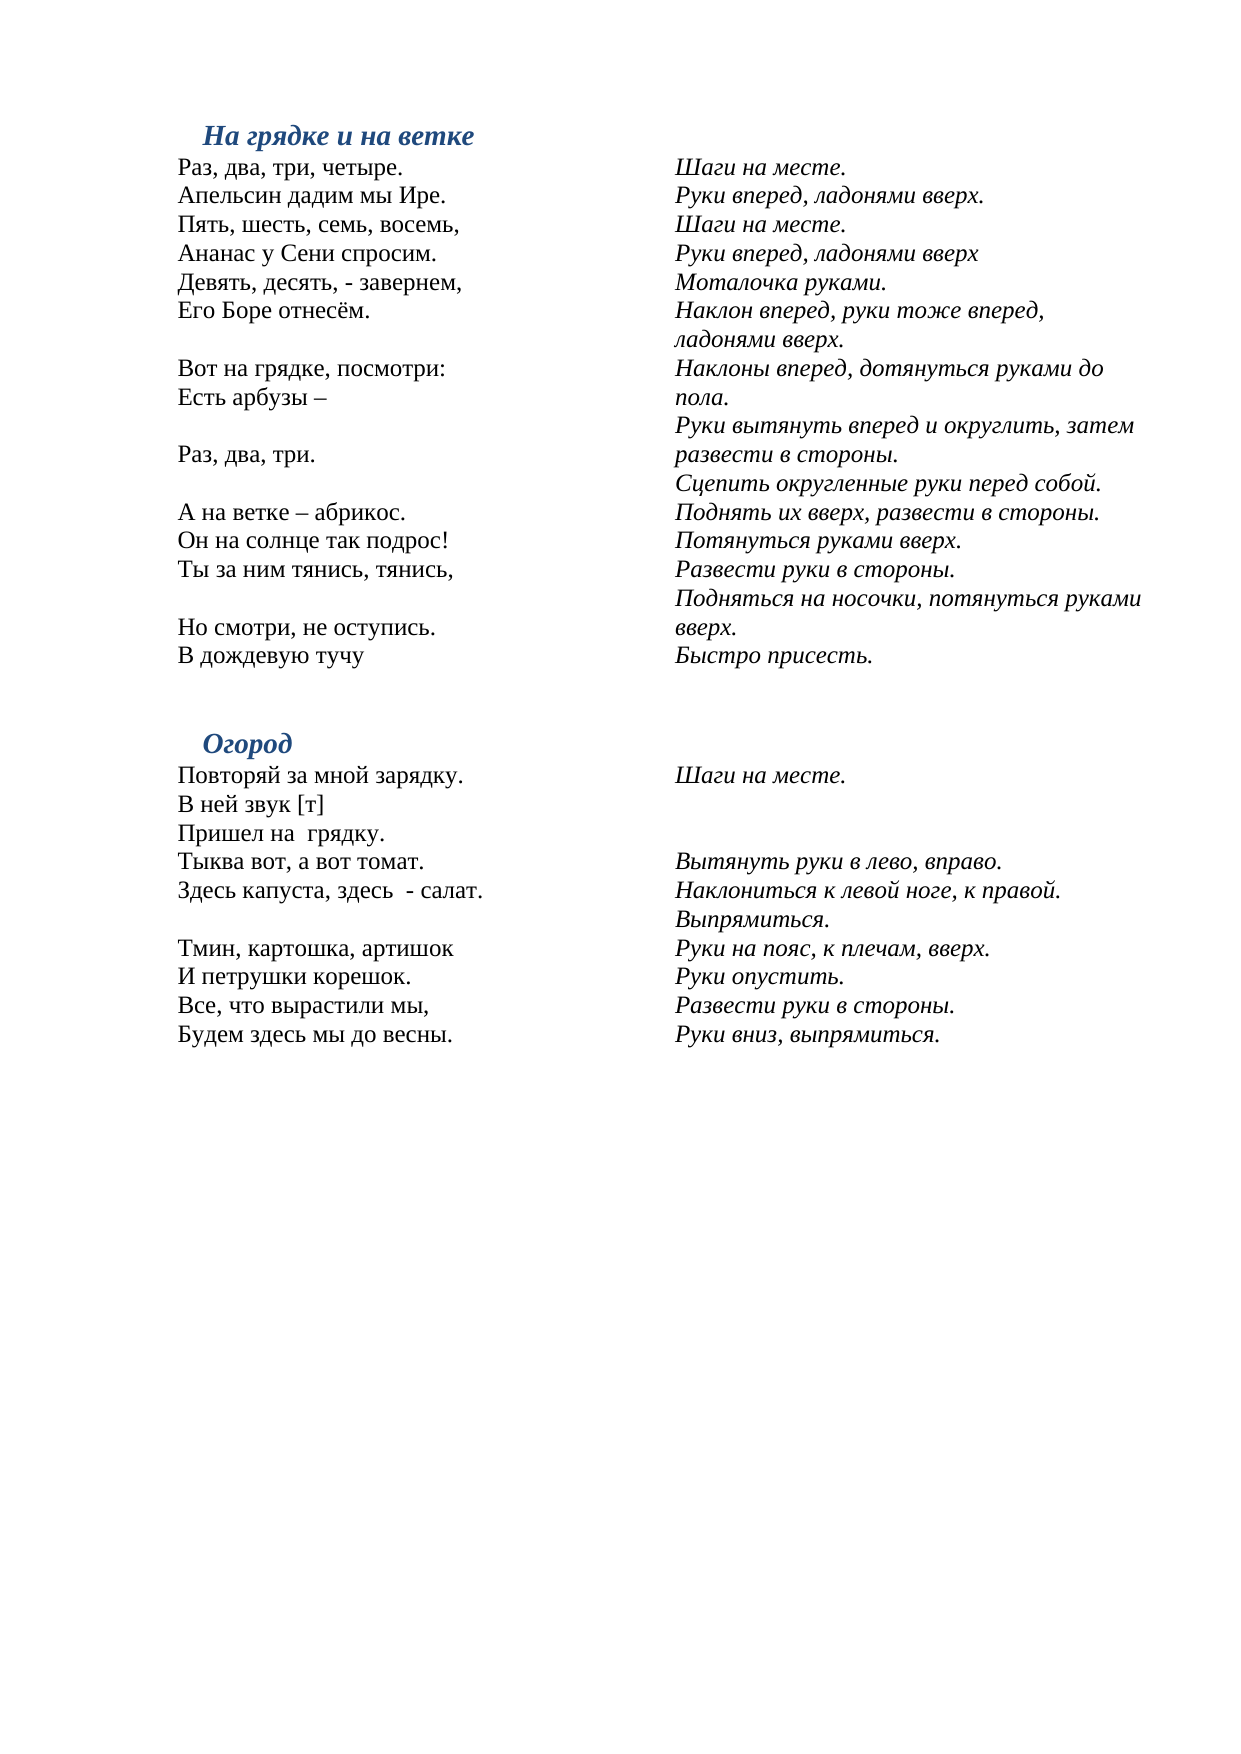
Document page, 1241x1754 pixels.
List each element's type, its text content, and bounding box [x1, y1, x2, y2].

table_header Повторяй за мной зарядку. В ней звук [т] Пришел на грядку. Тыква вот, а вот томат. Здесь капуста, здесь - салат. Тмин, картошка, артишок И петрушки корешок. Все, что вырастили мы, Будем здесь мы до весны. [166, 760, 663, 1076]
text Огород [178, 727, 1150, 760]
table_header Шаги на месте. Руки вперед, ладонями вверх. Шаги на месте. Руки вперед, ладонями вверх Моталочка руками. Наклон вперед, руки тоже вперед, ладонями вверх. Наклоны вперед, дотянуться руками до пола. Руки вытянуть вперед и округлить, затем развести в стороны. Сцепить округленные руки перед собой. Поднять их вверх, развести в стороны. Потянуться руками вверх. Развести руки в стороны. Подняться на носочки, потянуться руками вверх. Быстро присесть. [664, 152, 1163, 727]
table_header Шаги на месте. Вытянуть руки в лево, вправо. Наклониться к левой ноге, к правой. Выпрямиться. Руки на пояс, к плечам, вверх. Руки опустить. Развести руки в стороны. Руки вниз, выпрямиться. [664, 760, 1163, 1076]
text На грядке и на ветке [178, 118, 1150, 152]
table_header Раз, два, три, четыре. Апельсин дадим мы Ире. Пять, шесть, семь, восемь, Ананас у Сени спросим. Девять, десять, - завернем, Его Боре отнесём. Вот на грядке, посмотри: Есть арбузы – Раз, два, три. А на ветке – абрикос. Он на солнце так подрос! Ты за ним тянись, тянись, Но смотри, не оступись. В дождевую тучу [166, 152, 664, 727]
